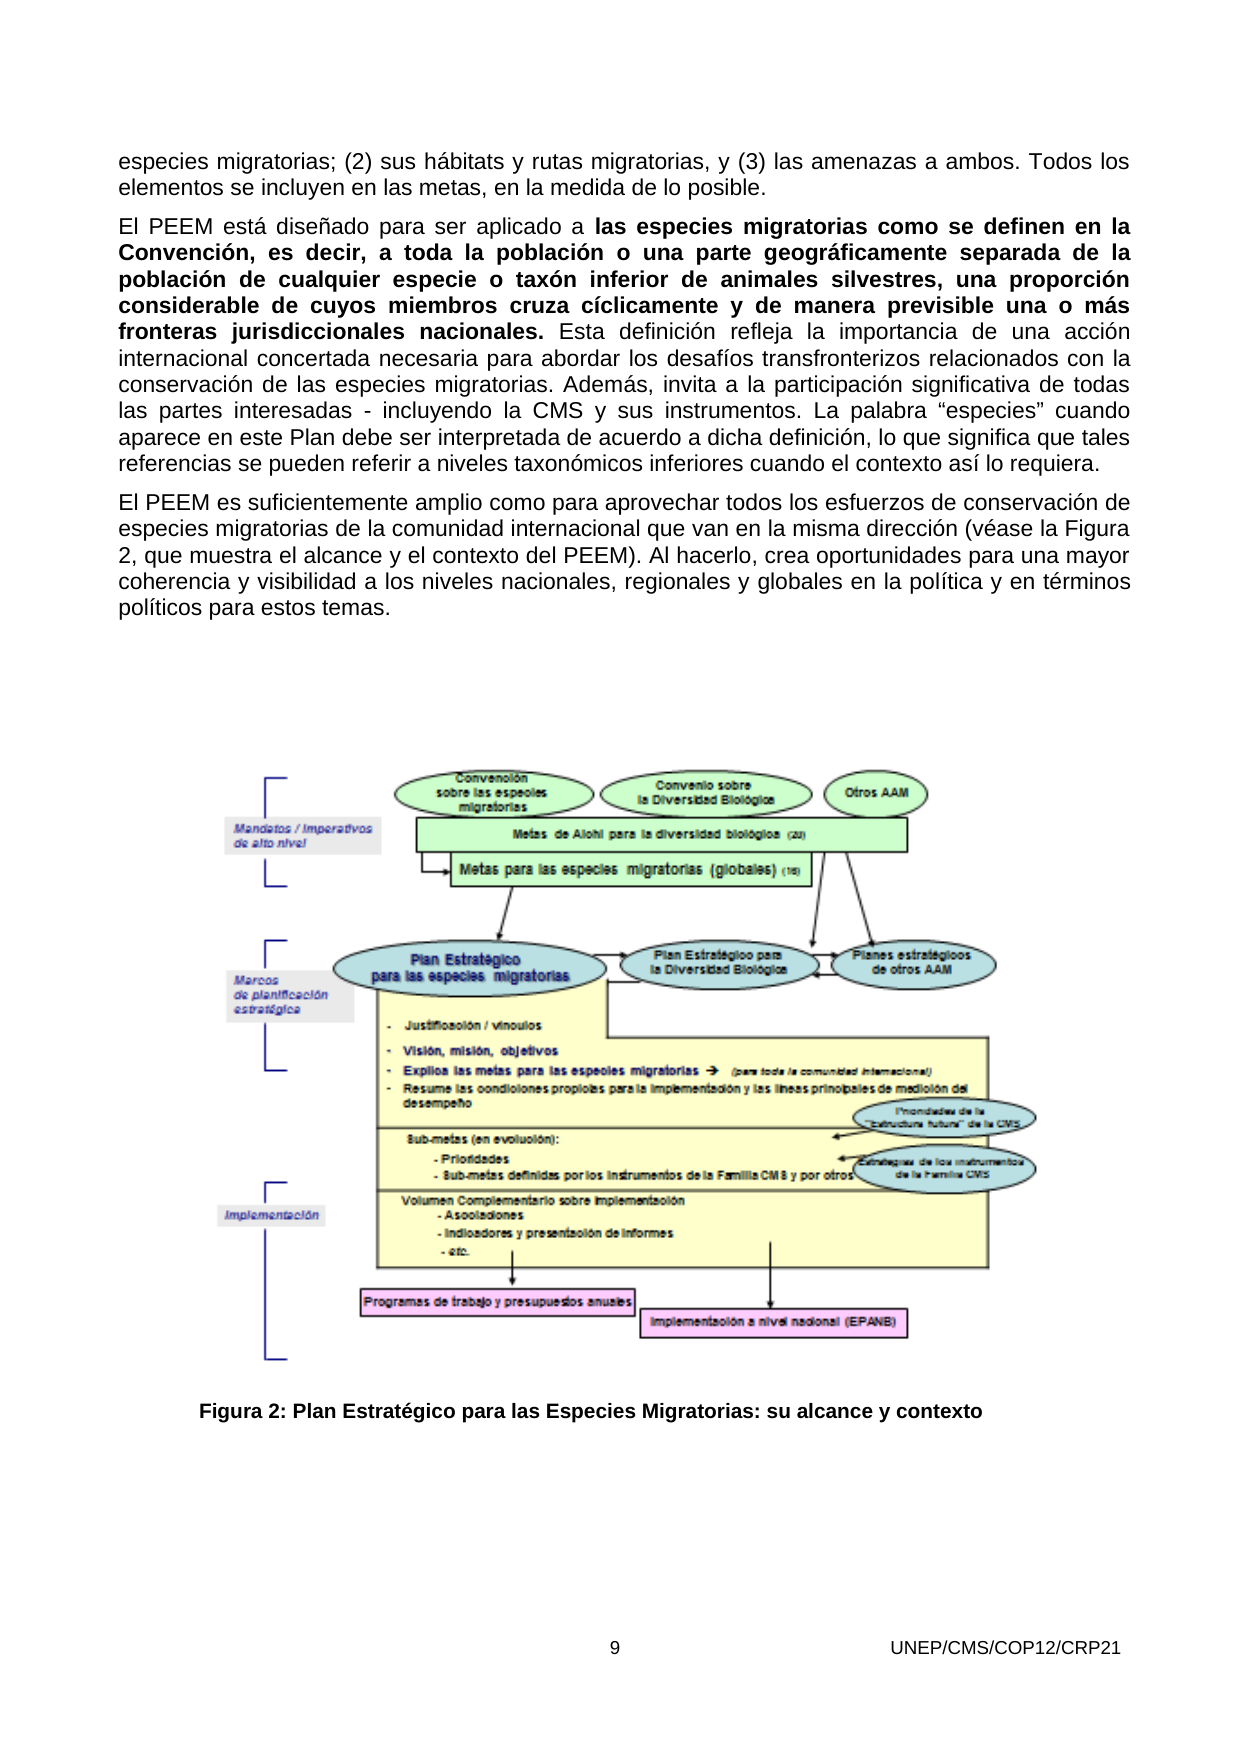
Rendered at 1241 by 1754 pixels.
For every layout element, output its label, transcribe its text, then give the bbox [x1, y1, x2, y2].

text El PEEM es suficientemente amplio como para aprovechar todos los esfuerzos de conservación de especies migratorias de la comunidad internacional que van en la misma dirección (véase la Figura 2, que muestra el alcance y el contexto del PEEM). Al hacerlo, crea oportunidades para una mayor coherencia y visibilidad a los niveles nacionales, regionales y globales en la política y en términos políticos para estos temas. [118, 489, 1131, 621]
text El PEEM está diseñado para ser aplicado a las especies migratorias como se definen en la Convención, es decir, a toda la población o una parte geográficamente separada de la población de cualquier especie o taxón inferior de animales silvestres, una proporción considerable de cuyos miembros cruza cíclicamente y de manera previsible una o más fronteras jurisdiccionales nacionales. Esta definición refleja la importancia de una acción internacional concertada necesaria para abordar los desafíos transfronterizos relacionados con la conservación de las especies migratorias. Además, invita a la participación significativa de todas las partes interesadas - incluyendo la CMS y sus instrumentos. La palabra “especies” cuando aparece en este Plan debe ser interpretada de acuerdo a dicha definición, lo que significa que tales referencias se pueden referir a niveles taxonómicos inferiores cuando el contexto así lo requiera. [118, 213, 1131, 476]
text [118, 148, 1131, 200]
text Figura 2: Plan Estratégico para las Especies Migratorias: su alcance y contexto [118, 1399, 1122, 1423]
picture [187, 745, 1053, 1395]
